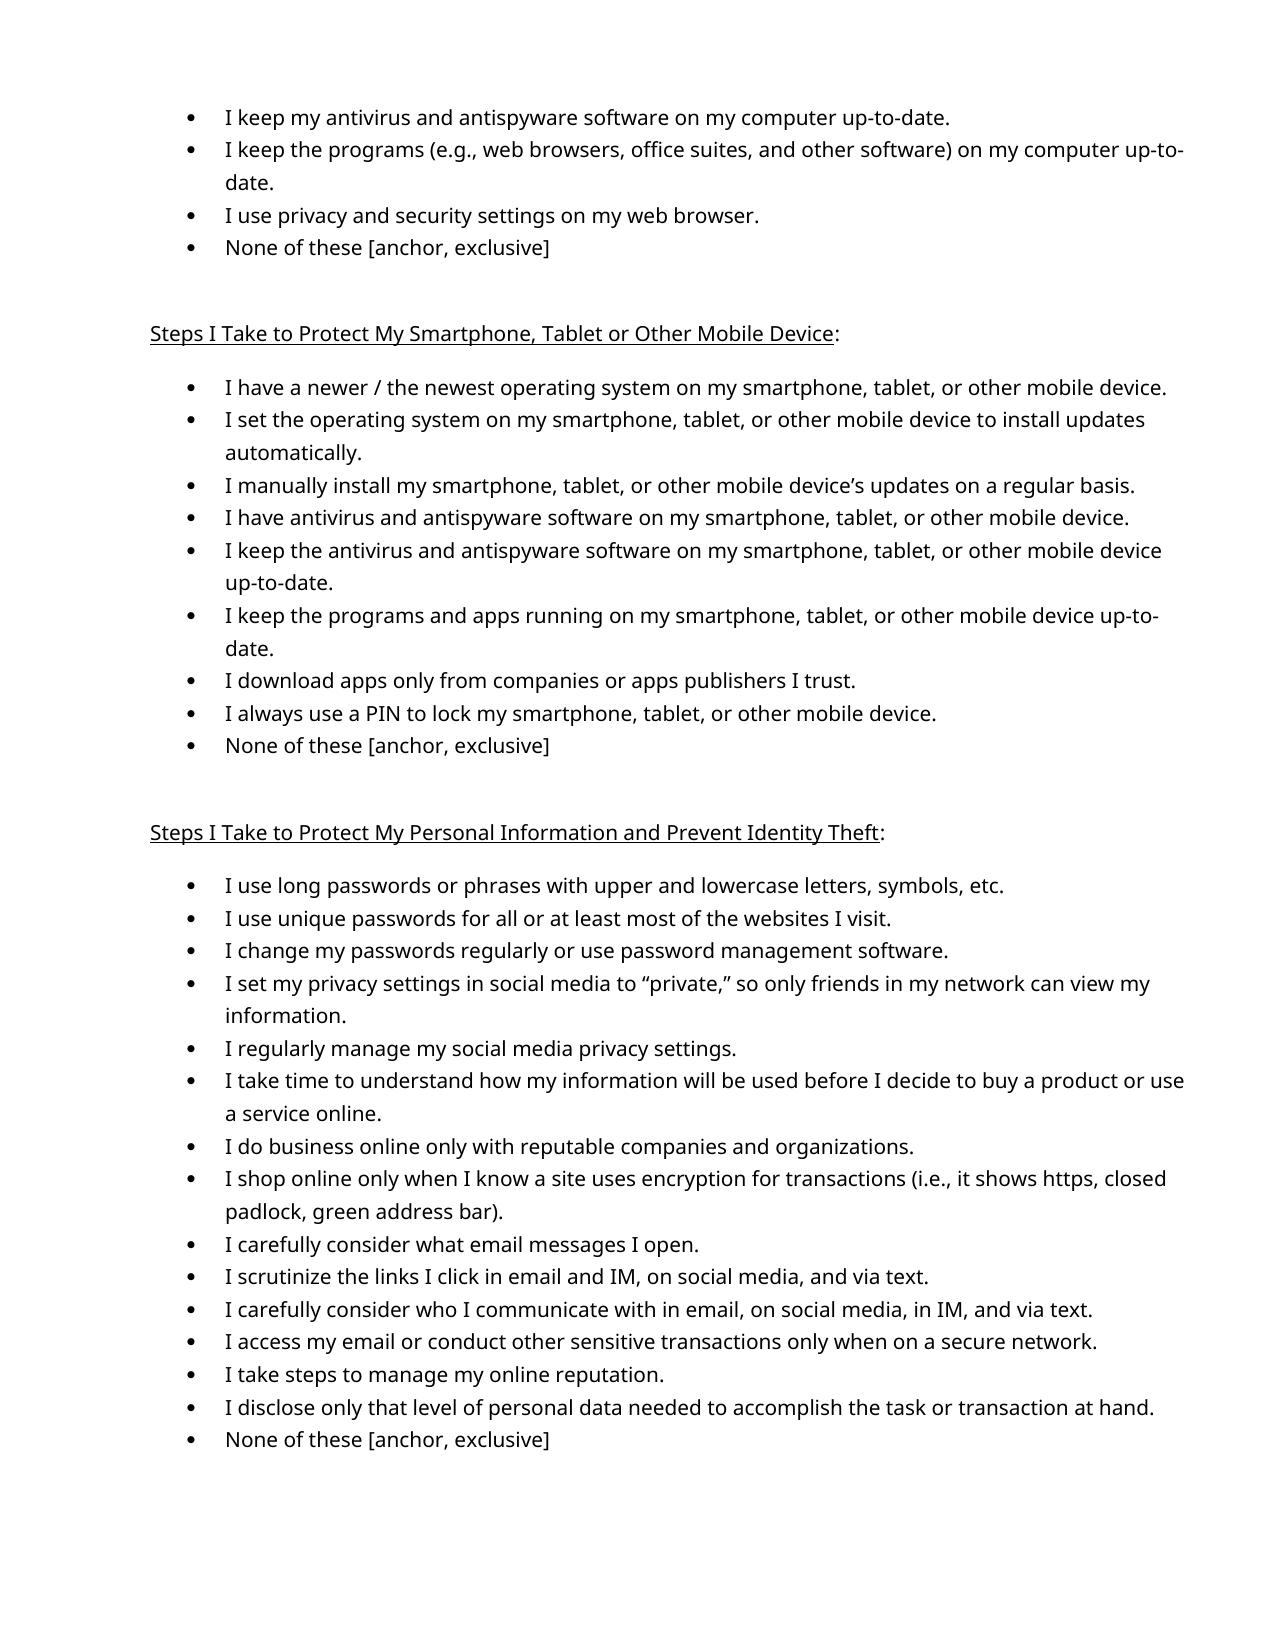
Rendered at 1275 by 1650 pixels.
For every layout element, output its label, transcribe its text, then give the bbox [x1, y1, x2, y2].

list I keep my antivirus and antispyware software on my computer up-to-date. [187, 103, 1200, 131]
list I keep the programs (e.g., web browsers, office suites, and other software) on my computer up-to-date. [187, 136, 1200, 197]
list I regularly manage my social media privacy settings. [187, 1034, 1200, 1062]
list I scrutinize the links I click in email and IM, on social media, and via text. [187, 1262, 1200, 1291]
list I use long passwords or phrases with upper and lowercase letters, symbols, etc. [187, 871, 1200, 899]
text Steps I Take to Protect My Smartphone, Tablet or Other Mobile Device: [150, 319, 1200, 348]
list I download apps only from companies or apps publishers I trust. [187, 666, 1200, 695]
list I set my privacy settings in social media to “private,” so only friends in my network can view my information. [187, 969, 1200, 1030]
list I use unique passwords for all or at least most of the websites I visit. [187, 904, 1200, 932]
list I have a newer / the newest operating system on my smartphone, tablet, or other mobile device. [187, 373, 1200, 401]
list I set the operating system on my smartphone, tablet, or other mobile device to install updates automatically. [187, 406, 1200, 467]
list I disclose only that level of personal data needed to accomplish the task or transaction at hand. [187, 1393, 1200, 1421]
list I manually install my smartphone, tablet, or other mobile device’s updates on a regular basis. [187, 471, 1200, 499]
list I take steps to manage my online reputation. [187, 1360, 1200, 1388]
list None of these [anchor, exclusive] [187, 732, 1200, 760]
list I keep the antivirus and antispyware software on my smartphone, tablet, or other mobile device up-to-date. [187, 536, 1200, 597]
list I take time to understand how my information will be used before I decide to buy a product or use a service online. [187, 1067, 1200, 1128]
list I have antivirus and antispyware software on my smartphone, tablet, or other mobile device. [187, 503, 1200, 532]
list I access my email or conduct other sensitive transactions only when on a secure network. [187, 1327, 1200, 1356]
list I shop online only when I know a site uses encryption for transactions (i.e., it shows https, closed padlock, green address bar). [187, 1164, 1200, 1226]
list I carefully consider who I communicate with in email, on social media, in IM, and via text. [187, 1295, 1200, 1323]
list I keep the programs and apps running on my smartphone, tablet, or other mobile device up-to-date. [187, 601, 1200, 662]
list None of these [anchor, exclusive] [187, 233, 1200, 262]
list I always use a PIN to lock my smartphone, tablet, or other mobile device. [187, 699, 1200, 727]
list I change my passwords regularly or use password management software. [187, 936, 1200, 965]
list None of these [anchor, exclusive] [187, 1425, 1200, 1454]
text Steps I Take to Protect My Personal Information and Prevent Identity Theft: [150, 818, 1200, 846]
list I carefully consider what email messages I open. [187, 1230, 1200, 1258]
list I do business online only with reputable companies and organizations. [187, 1132, 1200, 1160]
list I use privacy and security settings on my web browser. [187, 201, 1200, 229]
